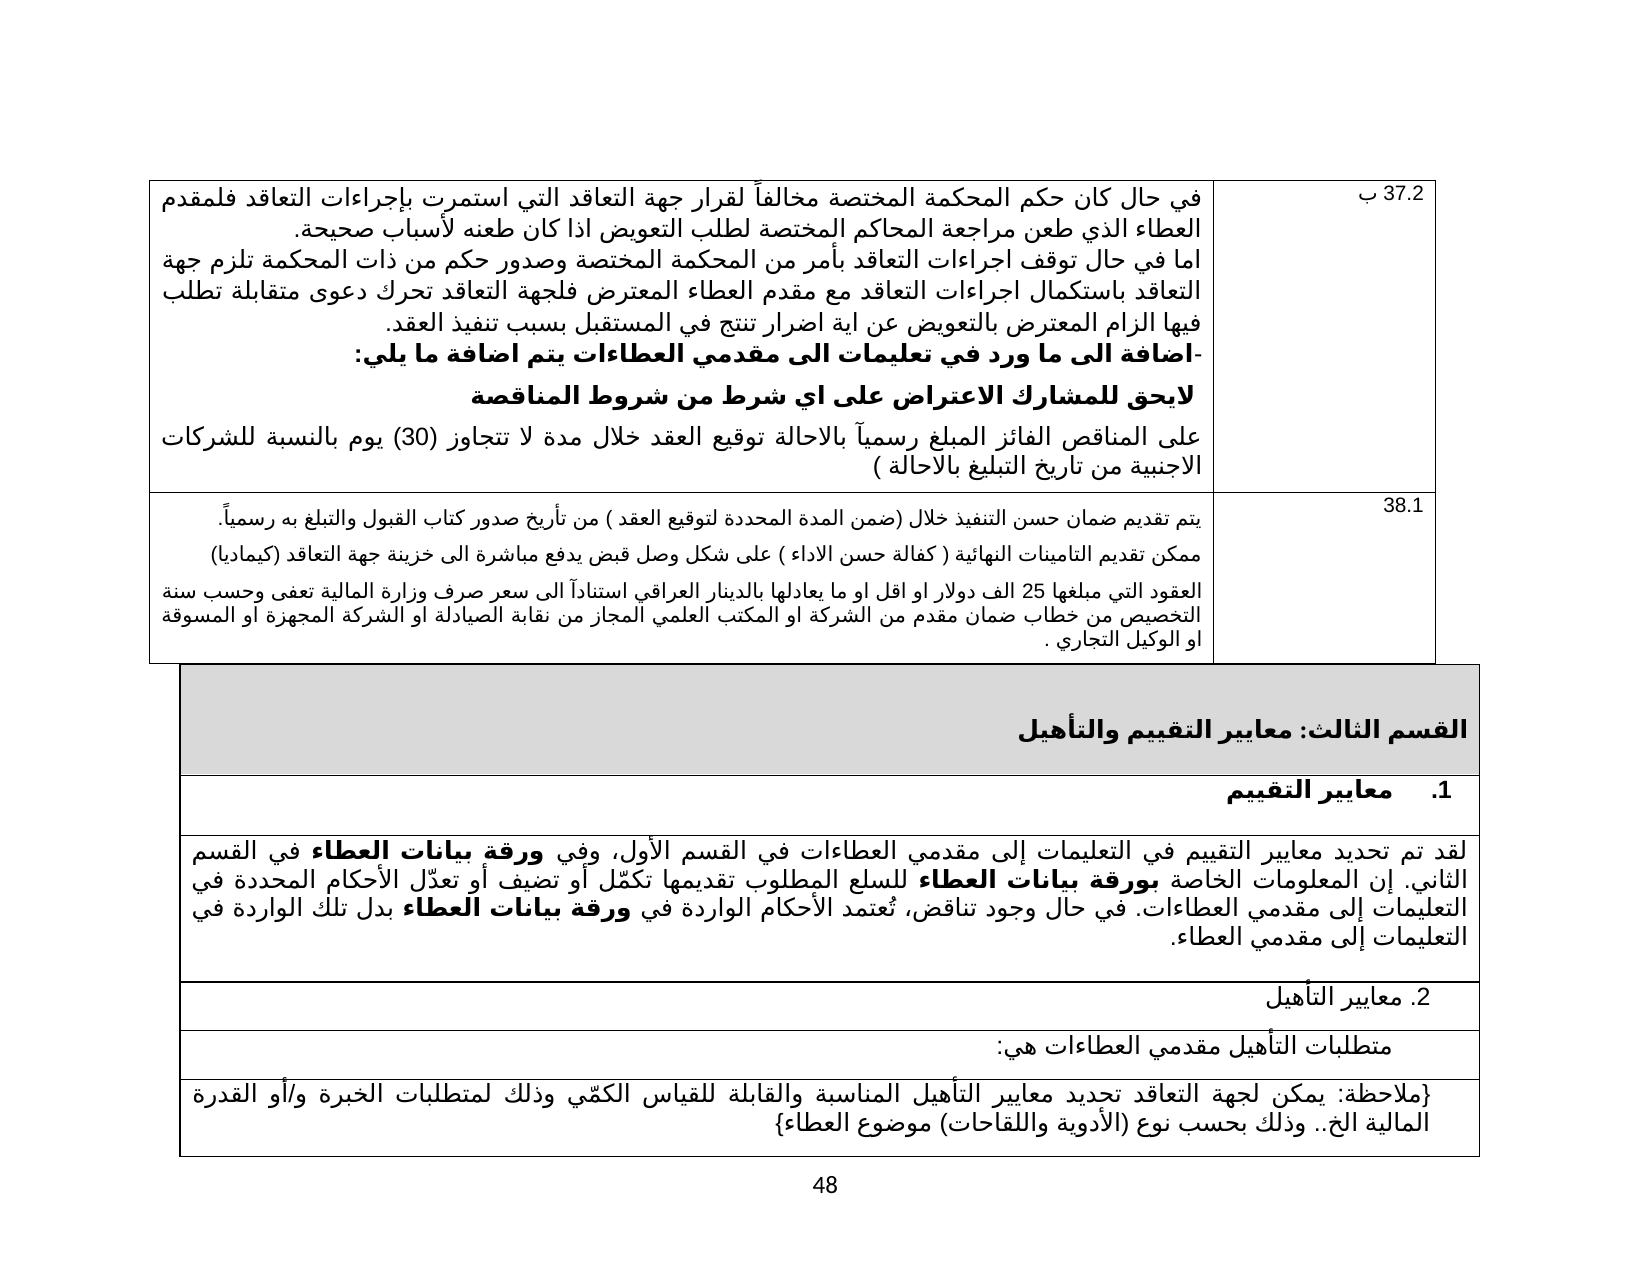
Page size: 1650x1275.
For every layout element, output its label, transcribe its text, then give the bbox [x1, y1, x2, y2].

table_header القسم الثالث: معايير التقييم والتأهيل [181, 665, 1479, 774]
table_cell لقد تم تحديد معايير التقييم في التعليمات إلى مقدمي العطاءات في القسم الأول، وفي ورقة بيانات العطاء في القسم الثاني. إن المعلومات الخاصة بورقة بيانات العطاء للسلع المطلوب تقديمها تكمّل أو تضيف أو تعدّل الأحكام المحددة في التعليمات إلى مقدمي العطاءات. في حال وجود تناقض، تُعتمد الأحكام الواردة في ورقة بيانات العطاء بدل تلك الواردة في التعليمات إلى مقدمي العطاء. [181, 836, 1479, 981]
table_cell معايير التقييم [181, 776, 1479, 835]
table_cell {ملاحظة: يمكن لجهة التعاقد تحديد معايير التأهيل المناسبة والقابلة للقياس الكمّي وذلك لمتطلبات الخبرة و/أو القدرة المالية الخ.. وذلك بحسب نوع (الأدوية واللقاحات) موضوع العطاء} [181, 1080, 1479, 1156]
table_cell 2. معايير التأهيل [181, 983, 1479, 1030]
table_cell في حال كان حكم المحكمة المختصة مخالفاً لقرار جهة التعاقد التي استمرت بإجراءات التعاقد فلمقدم العطاء الذي طعن مراجعة المحاكم المختصة لطلب التعويض اذا كان طعنه لأسباب صحيحة. اما في حال توقف اجراءات التعاقد بأمر من المحكمة المختصة وصدور حكم من ذات المحكمة تلزم جهة التعاقد باستكمال اجراءات التعاقد مع مقدم العطاء المعترض فلجهة التعاقد تحرك دعوى متقابلة تطلب فيها الزام المعترض بالتعويض عن اية اضرار تنتج في المستقبل بسبب تنفيذ العقد. -اضافة الى ما ورد في تعليمات الى مقدمي العطاءات يتم اضافة ما يلي: لايحق للمشارك الاعتراض على اي شرط من شروط المناقصة على المناقص الفائز المبلغ رسميآ بالاحالة توقيع العقد خلال مدة لا تتجاوز (30) يوم بالنسبة للشركات الاجنبية من تاريخ التبليغ بالاحالة ) [150, 181, 1213, 492]
table_cell 37.2 ب [1214, 181, 1435, 492]
table_cell يتم تقديم ضمان حسن التنفيذ خلال (ضمن المدة المحددة لتوقيع العقد ) من تأريخ صدور كتاب القبول والتبلغ به رسمياً. ممكن تقديم التامينات النهائية ( كفالة حسن الاداء ) على شكل وصل قبض يدفع مباشرة الى خزينة جهة التعاقد (كيماديا) العقود التي مبلغها 25 الف دولار او اقل او ما يعادلها بالدينار العراقي استنادآ الى سعر صرف وزارة المالية تعفى وحسب سنة التخصيص من خطاب ضمان مقدم من الشركة او المكتب العلمي المجاز من نقابة الصيادلة او الشركة المجهزة او المسوقة او الوكيل التجاري . [150, 493, 1213, 663]
table_cell متطلبات التأهيل مقدمي العطاءات هي: [181, 1031, 1479, 1078]
table_cell 38.1 [1214, 493, 1435, 663]
